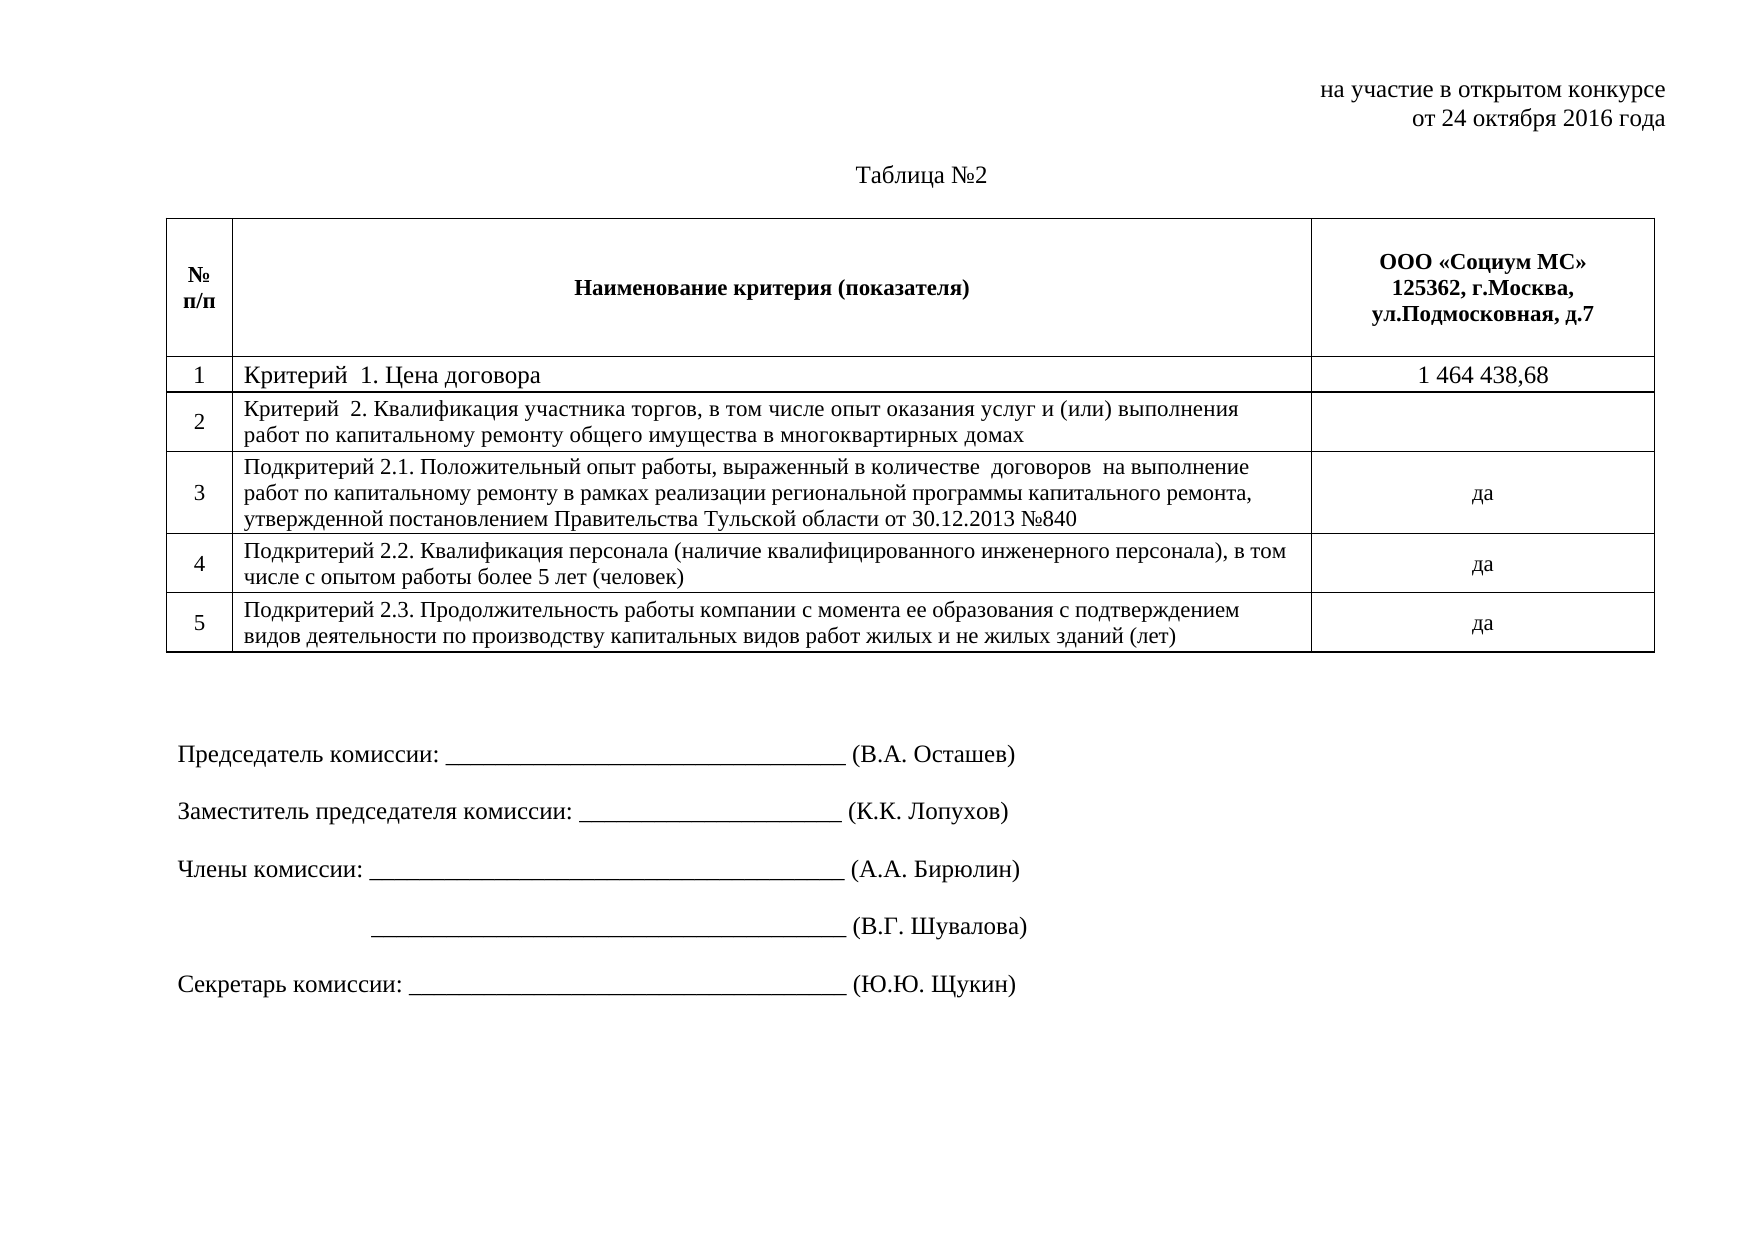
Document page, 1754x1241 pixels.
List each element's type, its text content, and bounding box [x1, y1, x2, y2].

table_cell да [1312, 534, 1654, 592]
text от 24 октября 2016 года [960, 103, 1665, 131]
text Таблица №2 [177, 160, 1665, 189]
table_cell 1 [167, 357, 232, 391]
table_header Наименование критерия (показателя) [233, 219, 1311, 356]
table_cell 4 [167, 534, 232, 592]
table_header ООО «Социум МС» 125362, г.Москва, ул.Подмосковная, д.7 [1312, 219, 1654, 356]
table_cell 3 [167, 452, 232, 533]
text Председатель комиссии: ________________________________ (В.А. Осташев) [177, 739, 1665, 767]
table_cell Критерий 2. Квалификация участника торгов, в том числе опыт оказания услуг и (или) выполнения работ по капитальному ремонту общего имущества в многоквартирных домах [233, 393, 1311, 451]
text Члены комиссии: ______________________________________ (А.А. Бирюлин) [177, 854, 1665, 882]
table_cell Подкритерий 2.2. Квалификация персонала (наличие квалифицированного инженерного персонала), в том числе с опытом работы более 5 лет (человек) [233, 534, 1311, 592]
table_cell Подкритерий 2.3. Продолжительность работы компании с момента ее образования с подтверждением видов деятельности по производству капитальных видов работ жилых и не жилых зданий (лет) [233, 593, 1311, 651]
table_cell 2 [167, 393, 232, 451]
table_cell Критерий 1. Цена договора [233, 357, 1311, 391]
text Заместитель председателя комиссии: _____________________ (К.К. Лопухов) [177, 796, 1665, 825]
table_cell да [1312, 452, 1654, 533]
table_cell Подкритерий 2.1. Положительный опыт работы, выраженный в количестве договоров на выполнение работ по капитальному ремонту в рамках реализации региональной программы капитального ремонта, утвержденной постановлением Правительства Тульской области от 30.12.2013 №840 [233, 452, 1311, 533]
table_cell да [1312, 593, 1654, 651]
table_cell [1312, 393, 1654, 451]
table_cell 1 464 438,68 [1312, 357, 1654, 391]
table_header № п/п [167, 219, 232, 356]
text на участие в открытом конкурсе [960, 74, 1665, 103]
text ______________________________________ (В.Г. Шувалова) [177, 911, 1665, 940]
table_cell 5 [167, 593, 232, 651]
text Секретарь комиссии: ___________________________________ (Ю.Ю. Щукин) [177, 969, 1665, 997]
